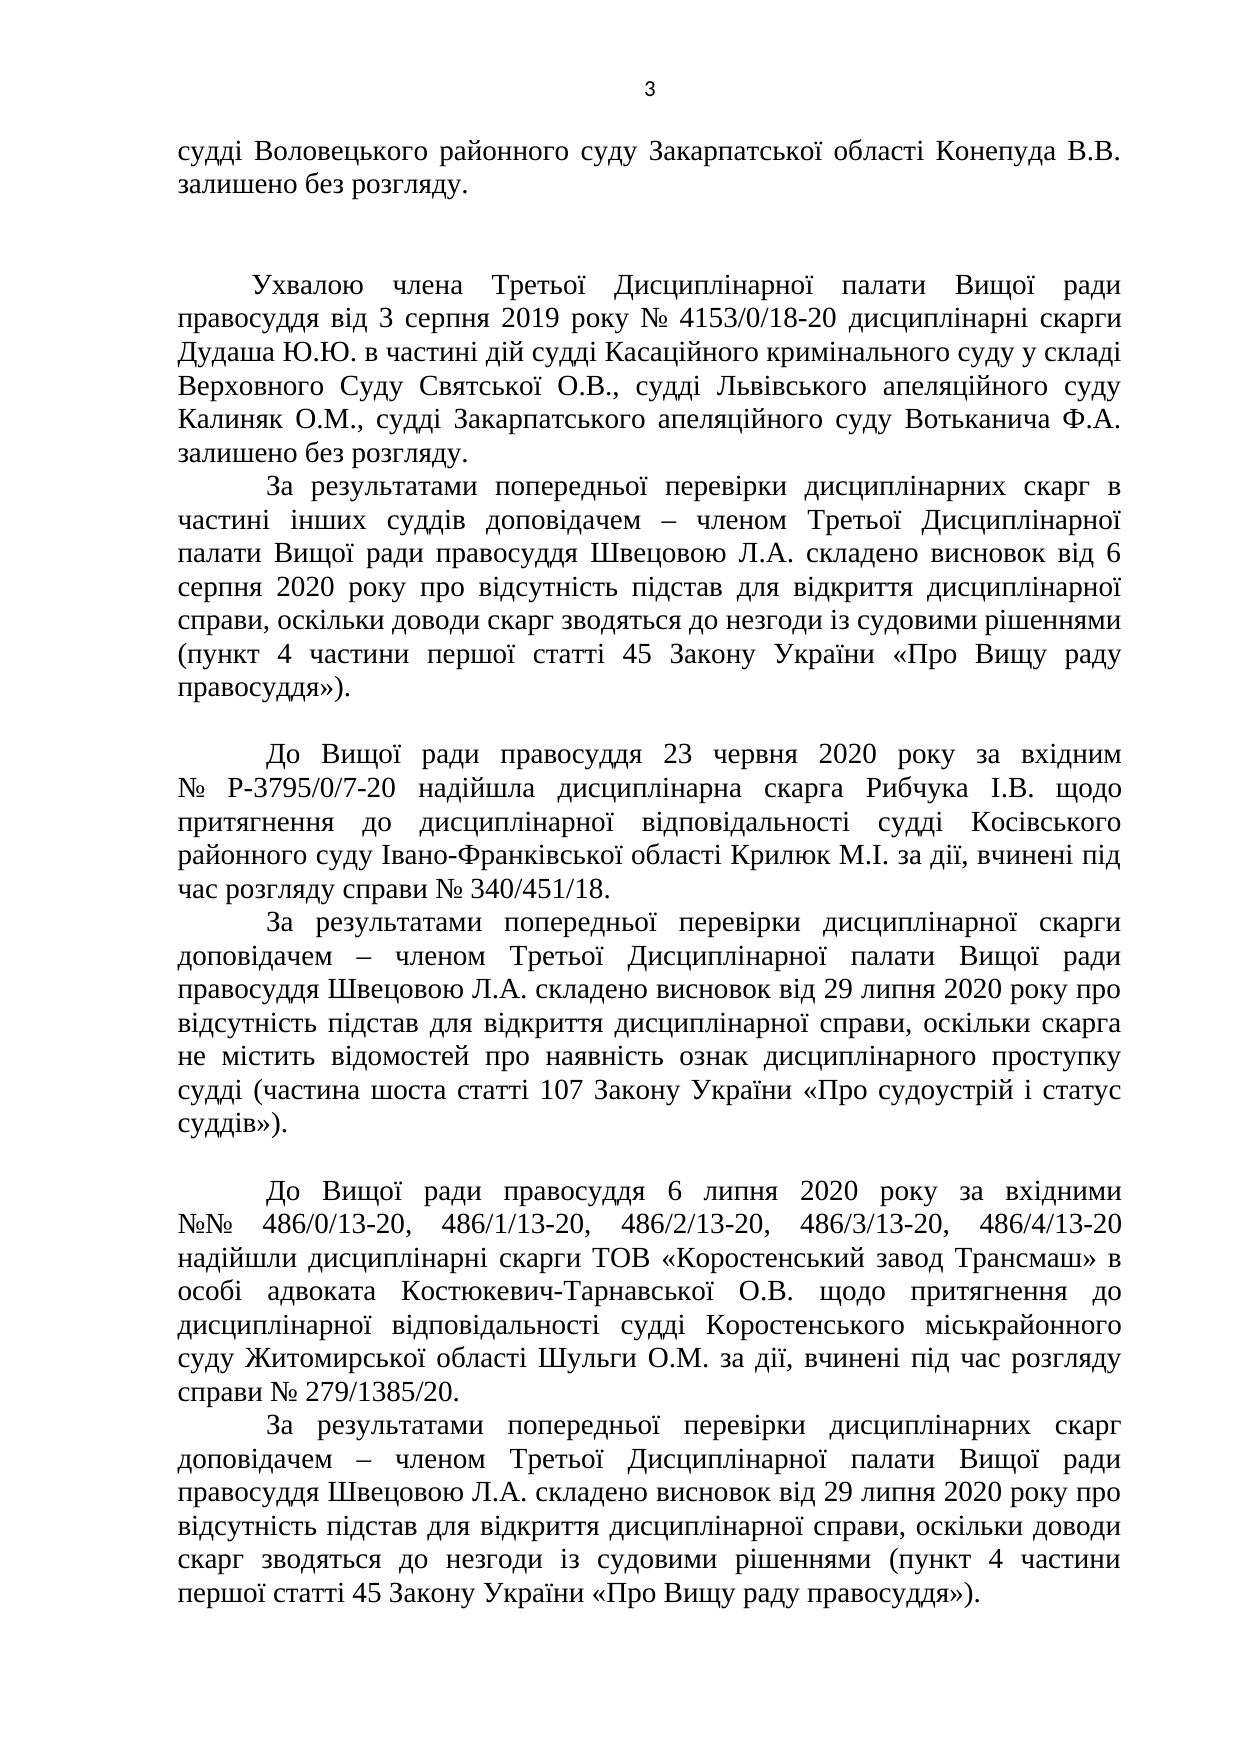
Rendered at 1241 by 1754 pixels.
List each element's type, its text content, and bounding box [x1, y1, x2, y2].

text Ухвалою члена Третьої Дисциплінарної палати Вищої ради правосуддя від 3 серпня 2019 року № 4153/0/18-20 дисциплінарні скарги Дудаша Ю.Ю. в частині дій судді Касаційного кримінального суду у складі Верховного Суду Святської О.В., судді Львівського апеляційного суду Калиняк О.М., судді Закарпатського апеляційного суду Вотьканича Ф.А. залишено без розгляду. [177, 267, 1122, 468]
text До Вищої ради правосуддя 23 червня 2020 року за вхідним № Р-3795/0/7-20 надійшла дисциплінарна скарга Рибчука І.В. щодо притягнення до дисциплінарної відповідальності судді Косівського районного суду Івано-Франківської області Крилюк М.І. за дії, вчинені під час розгляду справи № 340/451/18. [177, 737, 1122, 904]
text За результатами попередньої перевірки дисциплінарних скарг доповідачем – членом Третьої Дисциплінарної палати Вищої ради правосуддя Швецовою Л.А. складено висновок від 29 липня 2020 року про відсутність підстав для відкриття дисциплінарної справи, оскільки доводи скарг зводяться до незгоди із судовими рішеннями (пункт 4 частини першої статті 45 Закону України «Про Вищу раду правосуддя»). [177, 1407, 1122, 1609]
text До Вищої ради правосуддя 6 липня 2020 року за вхідними №№ 486/0/13-20, 486/1/13-20, 486/2/13-20, 486/3/13-20, 486/4/13-20 надійшли дисциплінарні скарги ТОВ «Коростенський завод Трансмаш» в особі адвоката Костюкевич-Тарнавської О.В. щодо притягнення до дисциплінарної відповідальності судді Коростенського міськрайонного суду Житомирської області Шульги О.М. за дії, вчинені під час розгляду справи № 279/1385/20. [177, 1173, 1122, 1407]
text За результатами попередньої перевірки дисциплінарної скарги доповідачем – членом Третьої Дисциплінарної палати Вищої ради правосуддя Швецовою Л.А. складено висновок від 29 липня 2020 року про відсутність підстав для відкриття дисциплінарної справи, оскільки скарга не містить відомостей про наявність ознак дисциплінарного проступку судді (частина шоста статті 107 Закону України «Про судоустрій і статус суддів»). [177, 904, 1122, 1139]
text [177, 133, 1122, 200]
text За результатами попередньої перевірки дисциплінарних скарг в частині інших суддів доповідачем – членом Третьої Дисциплінарної палати Вищої ради правосуддя Швецовою Л.А. складено висновок від 6 серпня 2020 року про відсутність підстав для відкриття дисциплінарної справи, оскільки доводи скарг зводяться до незгоди із судовими рішеннями (пункт 4 частини першої статті 45 Закону України «Про Вищу раду правосуддя»). [177, 468, 1122, 703]
